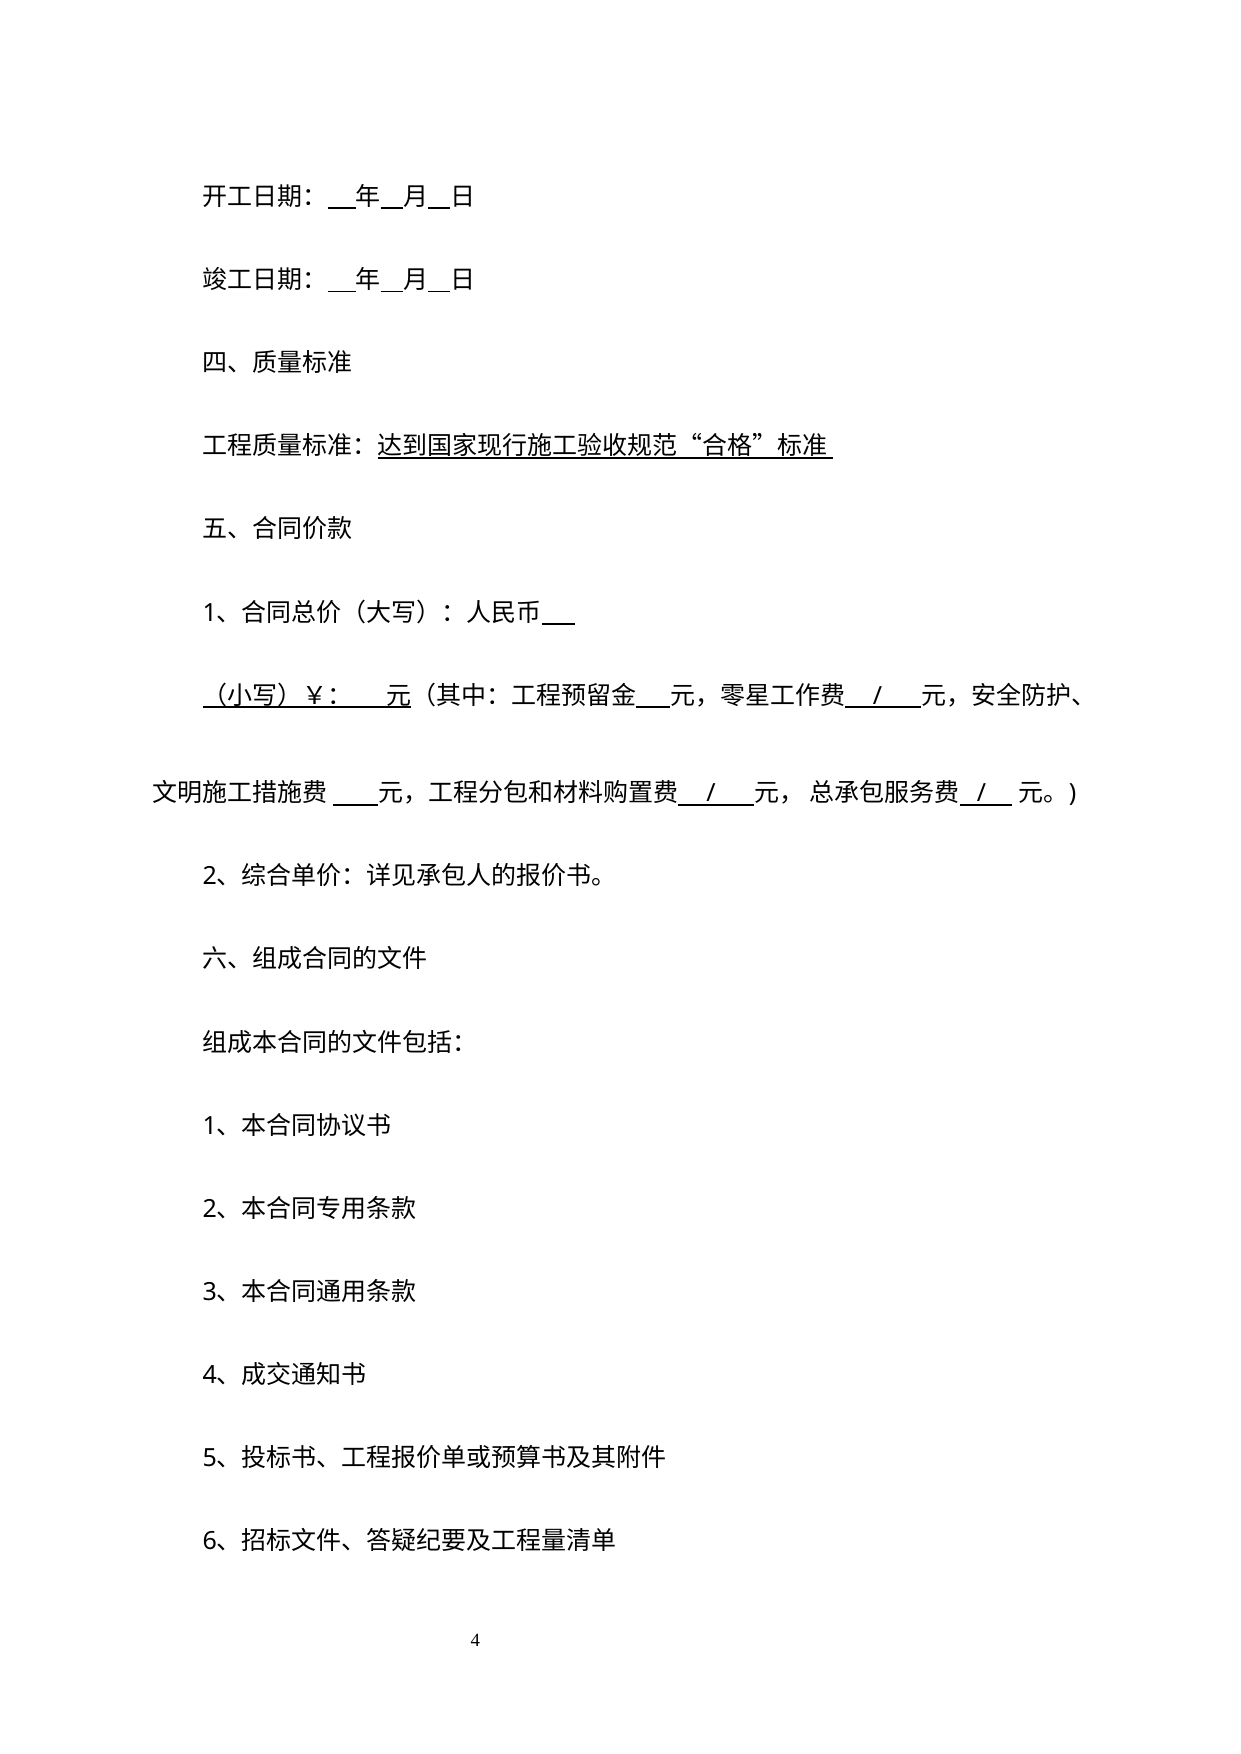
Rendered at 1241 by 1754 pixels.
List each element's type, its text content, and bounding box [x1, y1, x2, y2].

text 2、本合同专用条款 [152, 1174, 1088, 1239]
text 开工日期： 年 月 日 [152, 162, 1088, 227]
text 4、成交通知书 [152, 1340, 1088, 1405]
text （小写）￥： 元（其中：工程预留金 元，零星工作费 / 元，安全防护、文明施工措施费 元，工程分包和材料购置费 / 元， 总承包服务费 / 元。) [152, 661, 1088, 823]
text 六、组成合同的文件 [152, 924, 1088, 989]
text 四、质量标准 [152, 328, 1088, 393]
text 五、合同价款 [152, 494, 1088, 559]
text 工程质量标准：达到国家现行施工验收规范“合格”标准 [152, 411, 1088, 476]
text 1、本合同协议书 [152, 1091, 1088, 1156]
text 组成本合同的文件包括： [152, 1008, 1088, 1073]
text 3、本合同通用条款 [152, 1257, 1088, 1322]
text 1、合同总价（大写）：人民币 [152, 578, 1088, 643]
text 竣工日期： 年 月 日 [152, 245, 1088, 310]
text 6、招标文件、答疑纪要及工程量清单 [152, 1506, 1088, 1571]
text 2、综合单价：详见承包人的报价书。 [152, 841, 1088, 906]
text 5、投标书、工程报价单或预算书及其附件 [152, 1423, 1088, 1488]
